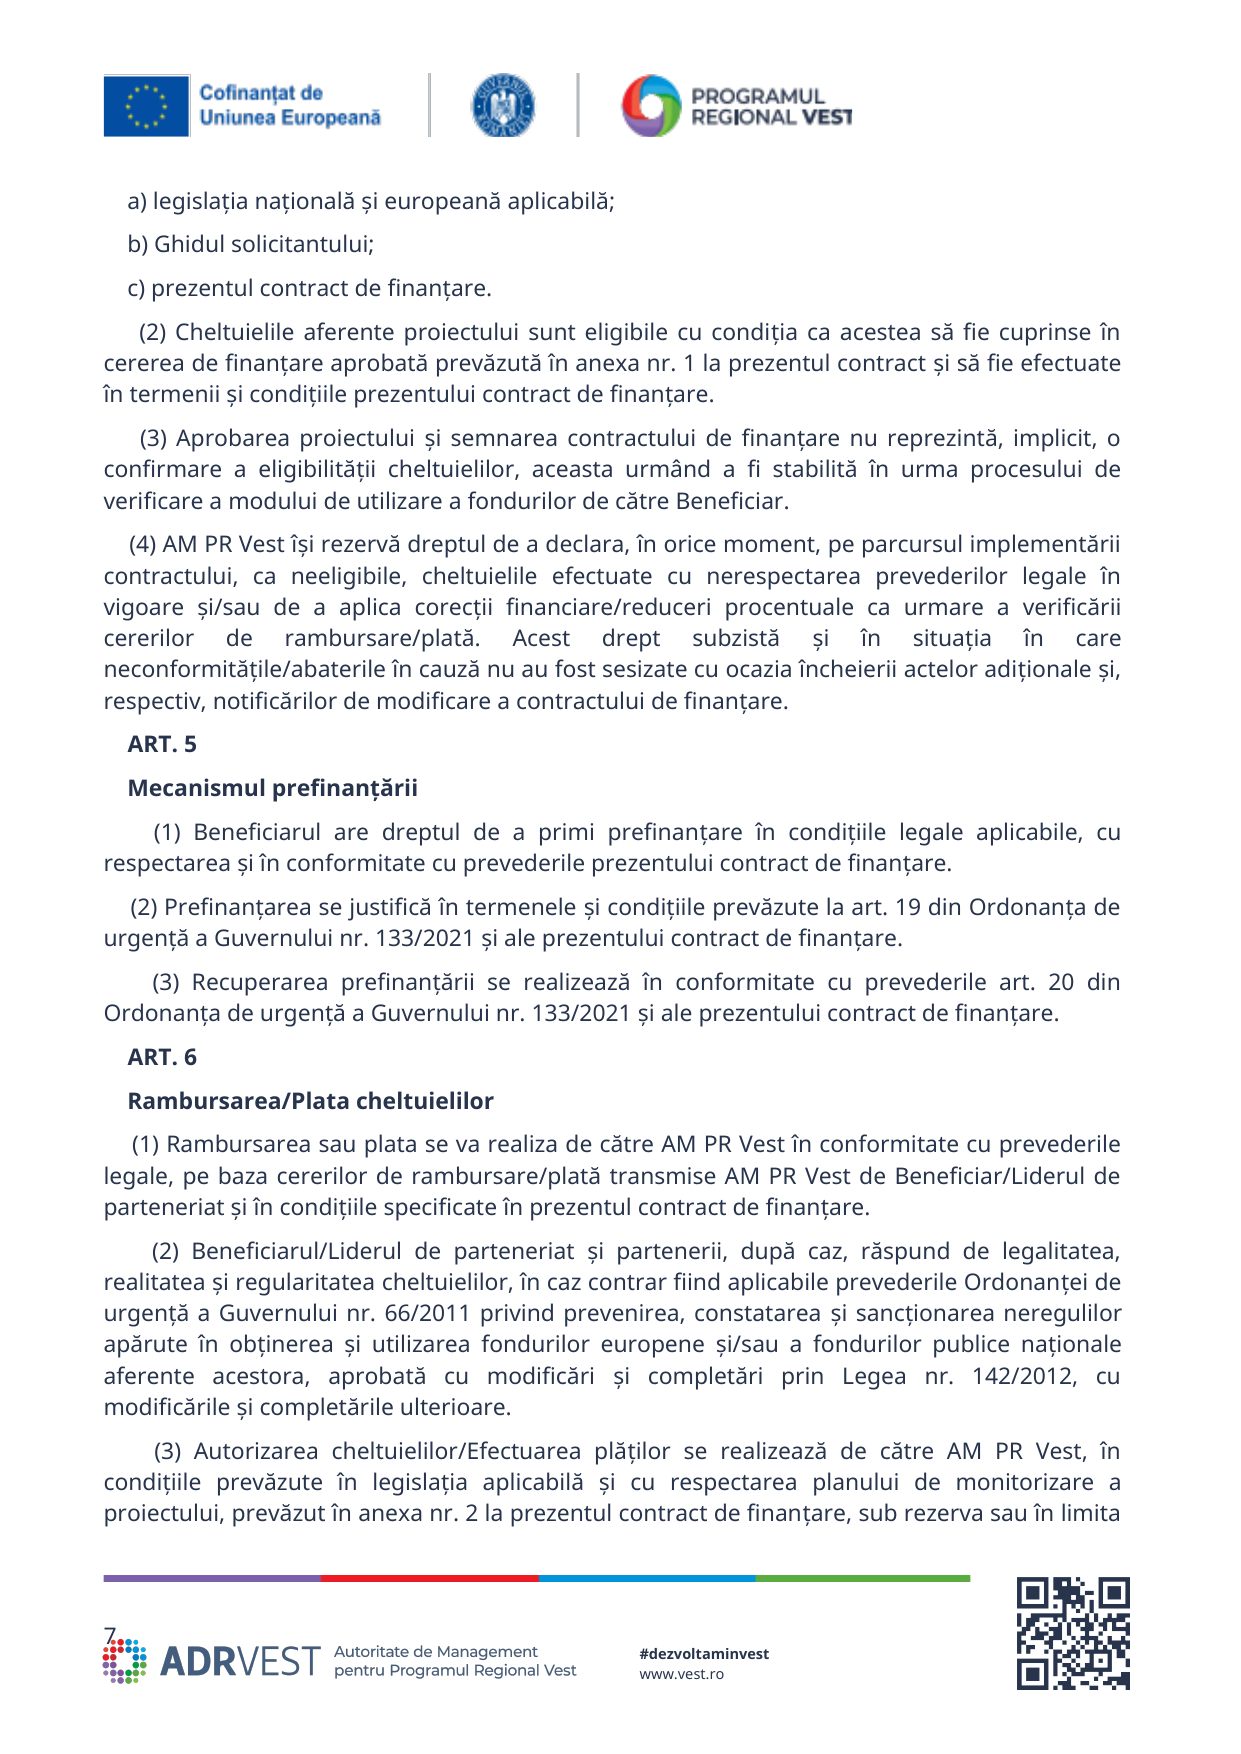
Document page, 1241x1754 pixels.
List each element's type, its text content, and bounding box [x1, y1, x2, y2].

text ART. 5 [103, 728, 1122, 759]
picture [93, 1636, 582, 1687]
text Rambursarea/Plata cheltuielilor [103, 1084, 1122, 1116]
picture [1008, 1568, 1139, 1699]
text (3) Recuperarea prefinanţării se realizează în conformitate cu prevederile art. 20 din Ordonanţa de urgenţă a Guvernului nr. 133/2021 şi ale prezentului contract de finanţare. [103, 966, 1122, 1028]
text (4) AM PR Vest îşi rezervă dreptul de a declara, în orice moment, pe parcursul implementării contractului, ca neeligibile, cheltuielile efectuate cu nerespectarea prevederilor legale în vigoare şi/sau de a aplica corecţii financiare/reduceri procentuale ca urmare a verificării cererilor de rambursare/plată. Acest drept subzistă şi în situaţia în care neconformităţile/abaterile în cauză nu au fost sesizate cu ocazia încheierii actelor adiţionale şi, respectiv, notificărilor de modificare a contractului de finanţare. [103, 528, 1122, 716]
text c) prezentul contract de finanţare. [103, 272, 1122, 303]
text b) Ghidul solicitantului; [103, 228, 1122, 259]
text (1) Rambursarea sau plata se va realiza de către AM PR Vest în conformitate cu prevederile legale, pe baza cererilor de rambursare/plată transmise AM PR Vest de Beneficiar/Liderul de parteneriat şi în condiţiile specificate în prezentul contract de finanţare. [103, 1128, 1122, 1222]
text (1) Beneficiarul are dreptul de a primi prefinanţare în condiţiile legale aplicabile, cu respectarea şi în conformitate cu prevederile prezentului contract de finanţare. [103, 816, 1122, 878]
text (3) Aprobarea proiectului şi semnarea contractului de finanţare nu reprezintă, implicit, o confirmare a eligibilităţii cheltuielilor, aceasta urmând a fi stabilită în urma procesului de verificare a modului de utilizare a fondurilor de către Beneficiar. [103, 422, 1122, 516]
text ART. 6 [103, 1041, 1122, 1072]
text a) legislaţia naţională şi europeană aplicabilă; [103, 184, 1122, 216]
text Mecanismul prefinanţării [103, 772, 1122, 803]
text (2) Cheltuielile aferente proiectului sunt eligibile cu condiţia ca acestea să fie cuprinse în cererea de finanţare aprobată prevăzută în anexa nr. 1 la prezentul contract şi să fie efectuate în termenii şi condiţiile prezentului contract de finanţare. [103, 316, 1122, 409]
text (2) Prefinanţarea se justifică în termenele şi condiţiile prevăzute la art. 19 din Ordonanţa de urgenţă a Guvernului nr. 133/2021 şi ale prezentului contract de finanţare. [103, 891, 1122, 953]
text (2) Beneficiarul/Liderul de parteneriat şi partenerii, după caz, răspund de legalitatea, realitatea şi regularitatea cheltuielilor, în caz contrar fiind aplicabile prevederile Ordonanţei de urgenţă a Guvernului nr. 66/2011 privind prevenirea, constatarea şi sancţionarea neregulilor apărute în obţinerea şi utilizarea fondurilor europene şi/sau a fondurilor publice naţionale aferente acestora, aprobată cu modificări şi completări prin Legea nr. 142/2012, cu modificările şi completările ulterioare. [103, 1234, 1122, 1422]
